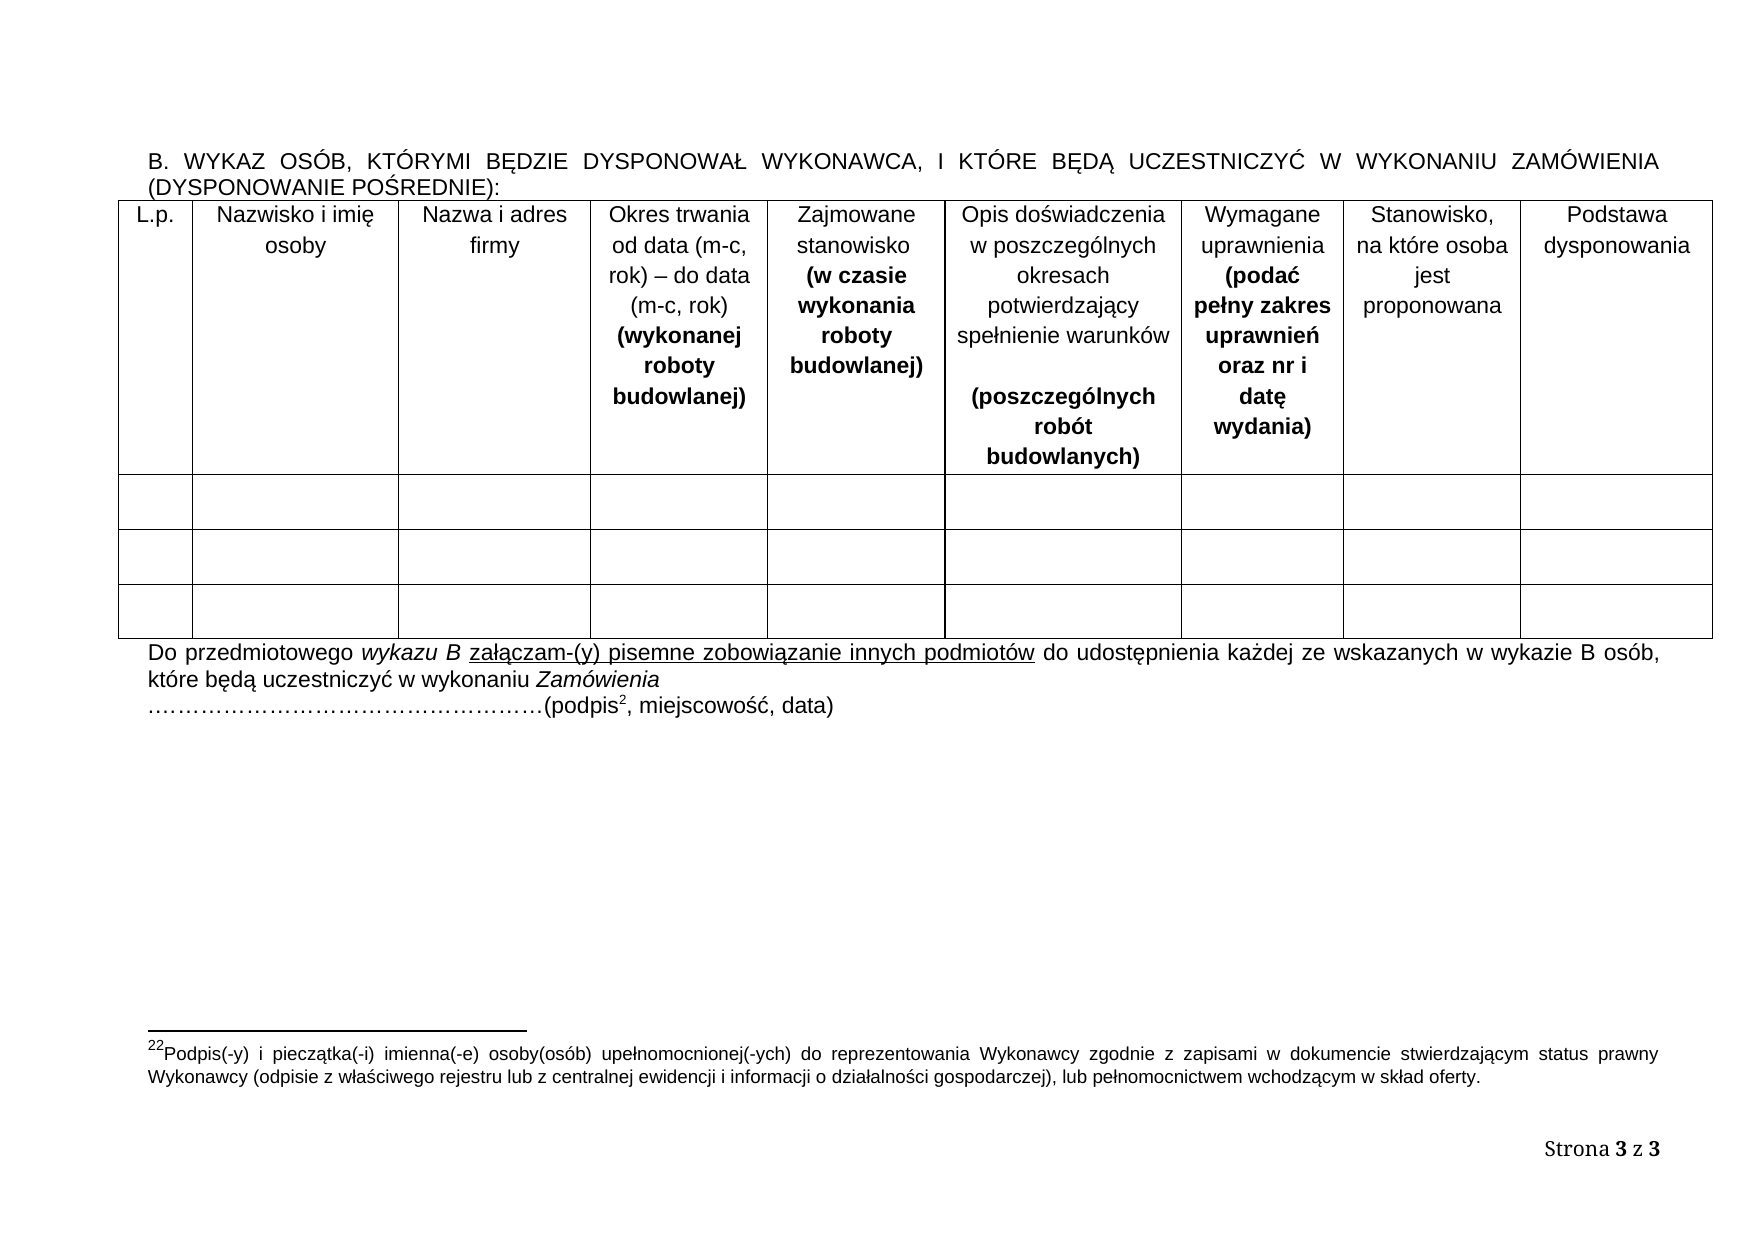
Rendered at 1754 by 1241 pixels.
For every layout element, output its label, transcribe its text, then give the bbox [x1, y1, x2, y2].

table_cell [768, 475, 944, 529]
table_cell [1521, 530, 1712, 583]
text B. WYKAZ OSÓB, KTÓRYMI BĘDZIE DYSPONOWAŁ WYKONAWCA, I KTÓRE BĘDĄ UCZESTNICZYĆ W WYKONANIU ZAMÓWIENIA (DYSPONOWANIE POŚREDNIE): [148, 148, 1660, 200]
table_header Opis doświadczenia w poszczególnych okresach potwierdzający spełnienie warunków (poszczególnych robót budowlanych) [946, 201, 1181, 474]
table_cell [591, 585, 767, 638]
table_header L.p. [119, 201, 192, 474]
table_cell [193, 585, 398, 638]
table_cell [768, 585, 944, 638]
table_cell [399, 475, 590, 529]
table_cell [399, 530, 590, 583]
text .……………………………………………(podpis2, miejscowość, data) [148, 692, 1660, 718]
table_cell [1182, 475, 1343, 529]
table_cell [193, 475, 398, 529]
table_header Okres trwania od data (m-c, rok) – do data (m-c, rok) (wykonanej roboty budowlanej) [591, 201, 767, 474]
table_header Nazwisko i imię osoby [193, 201, 398, 474]
table_cell [193, 530, 398, 583]
table_cell [591, 475, 767, 529]
table_cell [1521, 585, 1712, 638]
table_header Podstawa dysponowania [1521, 201, 1712, 474]
table_header Wymagane uprawnienia (podać pełny zakres uprawnień oraz nr i datę wydania) [1182, 201, 1343, 474]
table_cell [946, 530, 1181, 583]
table_cell [1344, 475, 1520, 529]
table_cell [1344, 530, 1520, 583]
table_cell [119, 530, 192, 583]
table_cell [1344, 585, 1520, 638]
table_cell [768, 530, 944, 583]
table_cell [119, 475, 192, 529]
table_cell [1521, 475, 1712, 529]
table_header Zajmowane stanowisko (w czasie wykonania roboty budowlanej) [768, 201, 944, 474]
table_header Stanowisko, na które osoba jest proponowana [1344, 201, 1520, 474]
table_cell [1182, 530, 1343, 583]
text Do przedmiotowego wykazu B załączam-(y) pisemne zobowiązanie innych podmiotów do udostępnienia każdej ze wskazanych w wykazie B osób, które będą uczestniczyć w wykonaniu Zamówienia [148, 639, 1660, 692]
table_cell [946, 585, 1181, 638]
table_cell [946, 475, 1181, 529]
table_cell [119, 585, 192, 638]
table_cell [399, 585, 590, 638]
table_header Nazwa i adres firmy [399, 201, 590, 474]
table_cell [1182, 585, 1343, 638]
table_cell [591, 530, 767, 583]
